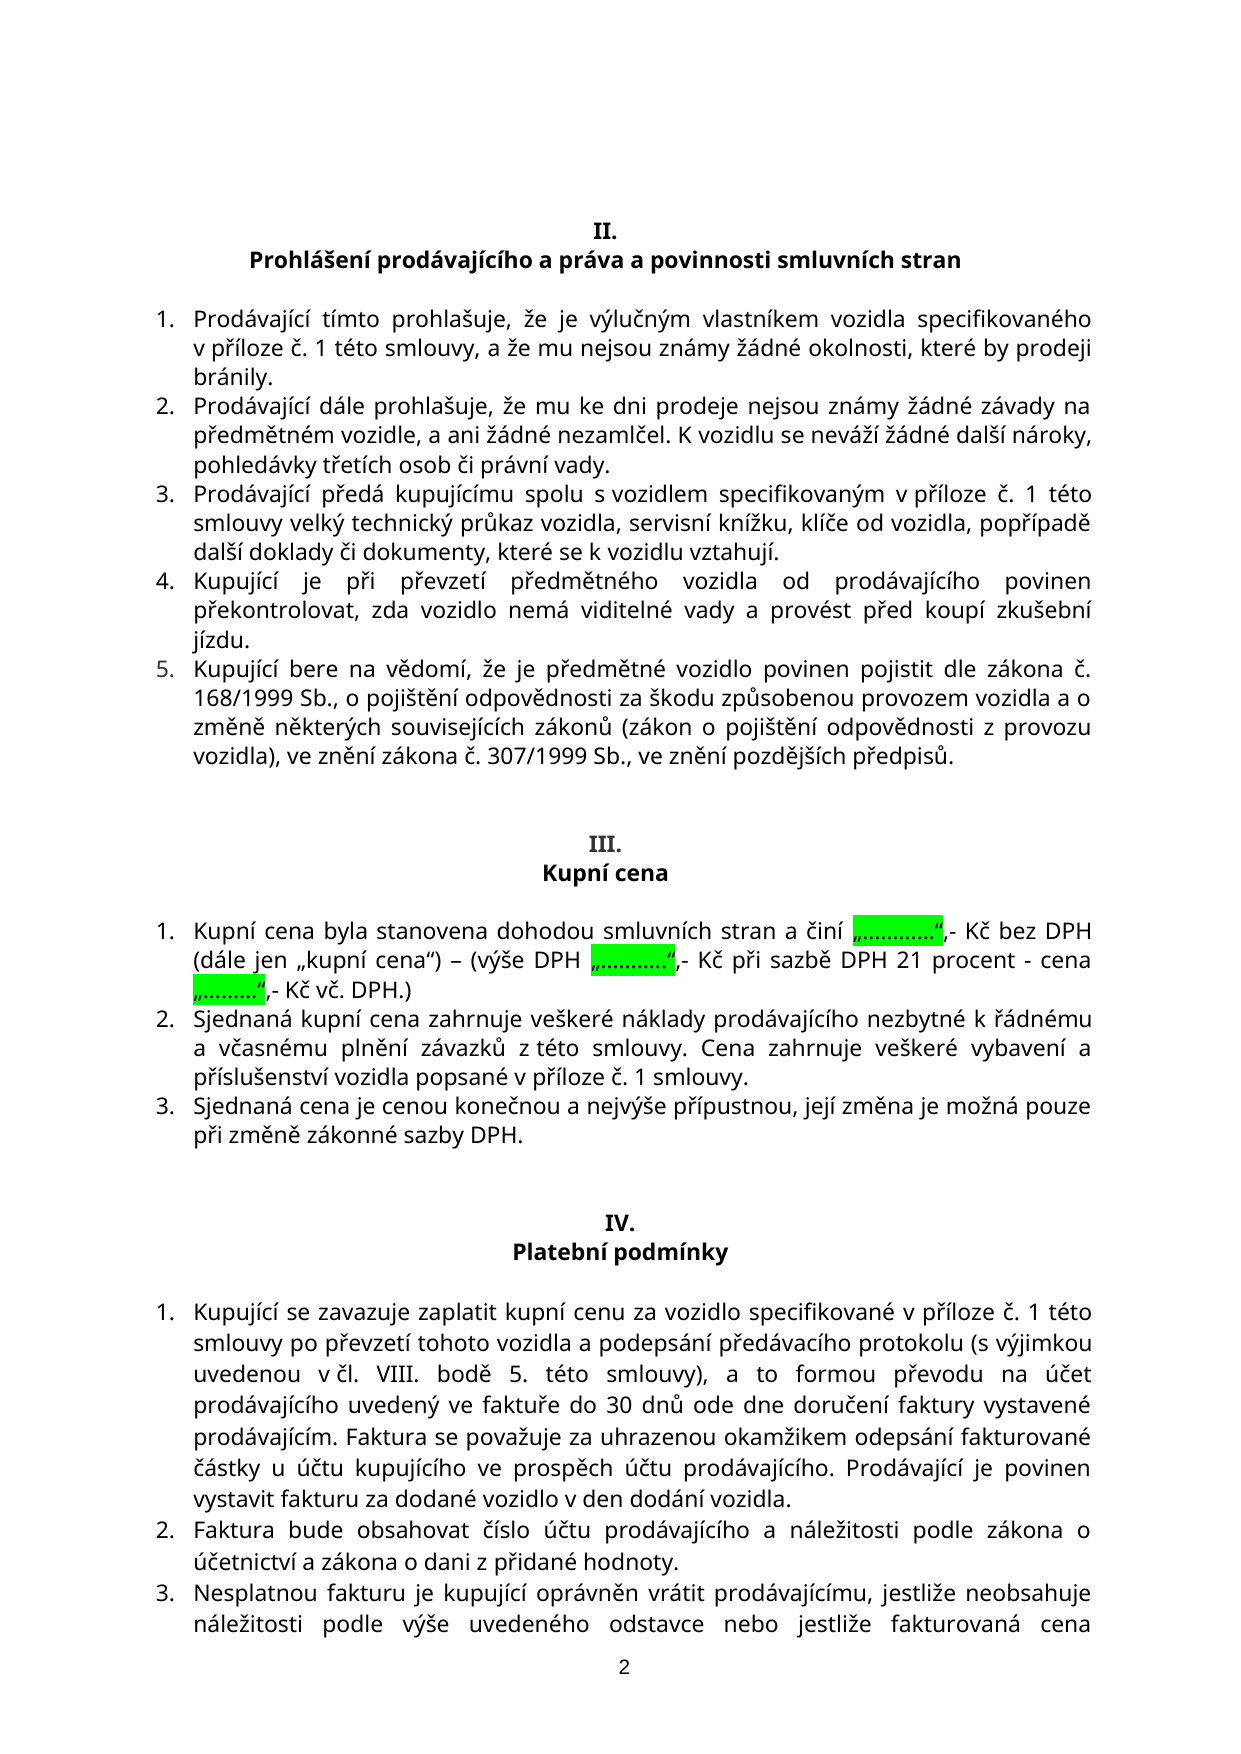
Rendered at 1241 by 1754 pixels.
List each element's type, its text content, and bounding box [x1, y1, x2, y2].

list Kupní cena byla stanovena dohodou smluvních stran a činí „…………“,- Kč bez DPH (dále jen „kupní cena“) – (výše DPH „………..“,- Kč při sazbě DPH 21 procent - cena „………“,- Kč vč. DPH.) [156, 916, 1092, 1004]
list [156, 1577, 1092, 1639]
text Prohlášení prodávajícího a práva a povinnosti smluvních stran [118, 246, 1092, 275]
list Prodávající dále prohlašuje, že mu ke dni prodeje nejsou známy žádné závady na předmětném vozidle, a ani žádné nezamlčel. K vozidlu se neváží žádné další nároky, pohledávky třetích osob či právní vady. [156, 391, 1092, 479]
text III. [118, 829, 1092, 858]
list Prodávající předá kupujícímu spolu s vozidlem specifikovaným v příloze č. 1 této smlouvy velký technický průkaz vozidla, servisní knížku, klíče od vozidla, popřípadě další doklady či dokumenty, které se k vozidlu vztahují. [156, 479, 1092, 566]
list Faktura bude obsahovat číslo účtu prodávajícího a náležitosti podle zákona o účetnictví a zákona o dani z přidané hodnoty. [156, 1514, 1092, 1577]
text Platební podmínky [148, 1237, 1092, 1266]
list Prodávající tímto prohlašuje, že je výlučným vlastníkem vozidla specifikovaného v příloze č. 1 této smlouvy, a že mu nejsou známy žádné okolnosti, které by prodeji bránily. [156, 304, 1092, 391]
text Kupní cena [118, 858, 1092, 887]
list Kupující bere na vědomí, že je předmětné vozidlo povinen pojistit dle zákona č. 168/1999 Sb., o pojištění odpovědnosti za škodu způsobenou provozem vozidla a o změně některých souvisejících zákonů (zákon o pojištění odpovědnosti z provozu vozidla), ve znění zákona č. 307/1999 Sb., ve znění pozdějších předpisů. [156, 654, 1092, 771]
list Sjednaná kupní cena zahrnuje veškeré náklady prodávajícího nezbytné k řádnému a včasnému plnění závazků z této smlouvy. Cena zahrnuje veškeré vybavení a příslušenství vozidla popsané v příloze č. 1 smlouvy. [156, 1004, 1092, 1091]
list Kupující je při převzetí předmětného vozidla od prodávajícího povinen překontrolovat, zda vozidlo nemá viditelné vady a provést před koupí zkušební jízdu. [156, 566, 1092, 654]
list Kupující se zavazuje zaplatit kupní cenu za vozidlo specifikované v příloze č. 1 této smlouvy po převzetí tohoto vozidla a podepsání předávacího protokolu (s výjimkou uvedenou v čl. VIII. bodě 5. této smlouvy), a to formou převodu na účet prodávajícího uvedený ve faktuře do 30 dnů ode dne doručení faktury vystavené prodávajícím. Faktura se považuje za uhrazenou okamžikem odepsání fakturované částky u účtu kupujícího ve prospěch účtu prodávajícího. Prodávající je povinen vystavit fakturu za dodané vozidlo v den dodání vozidla. [156, 1296, 1092, 1514]
list Sjednaná cena je cenou konečnou a nejvýše přípustnou, její změna je možná pouze při změně zákonné sazby DPH. [156, 1091, 1092, 1150]
text IV. [148, 1208, 1092, 1237]
text II. [118, 216, 1092, 246]
